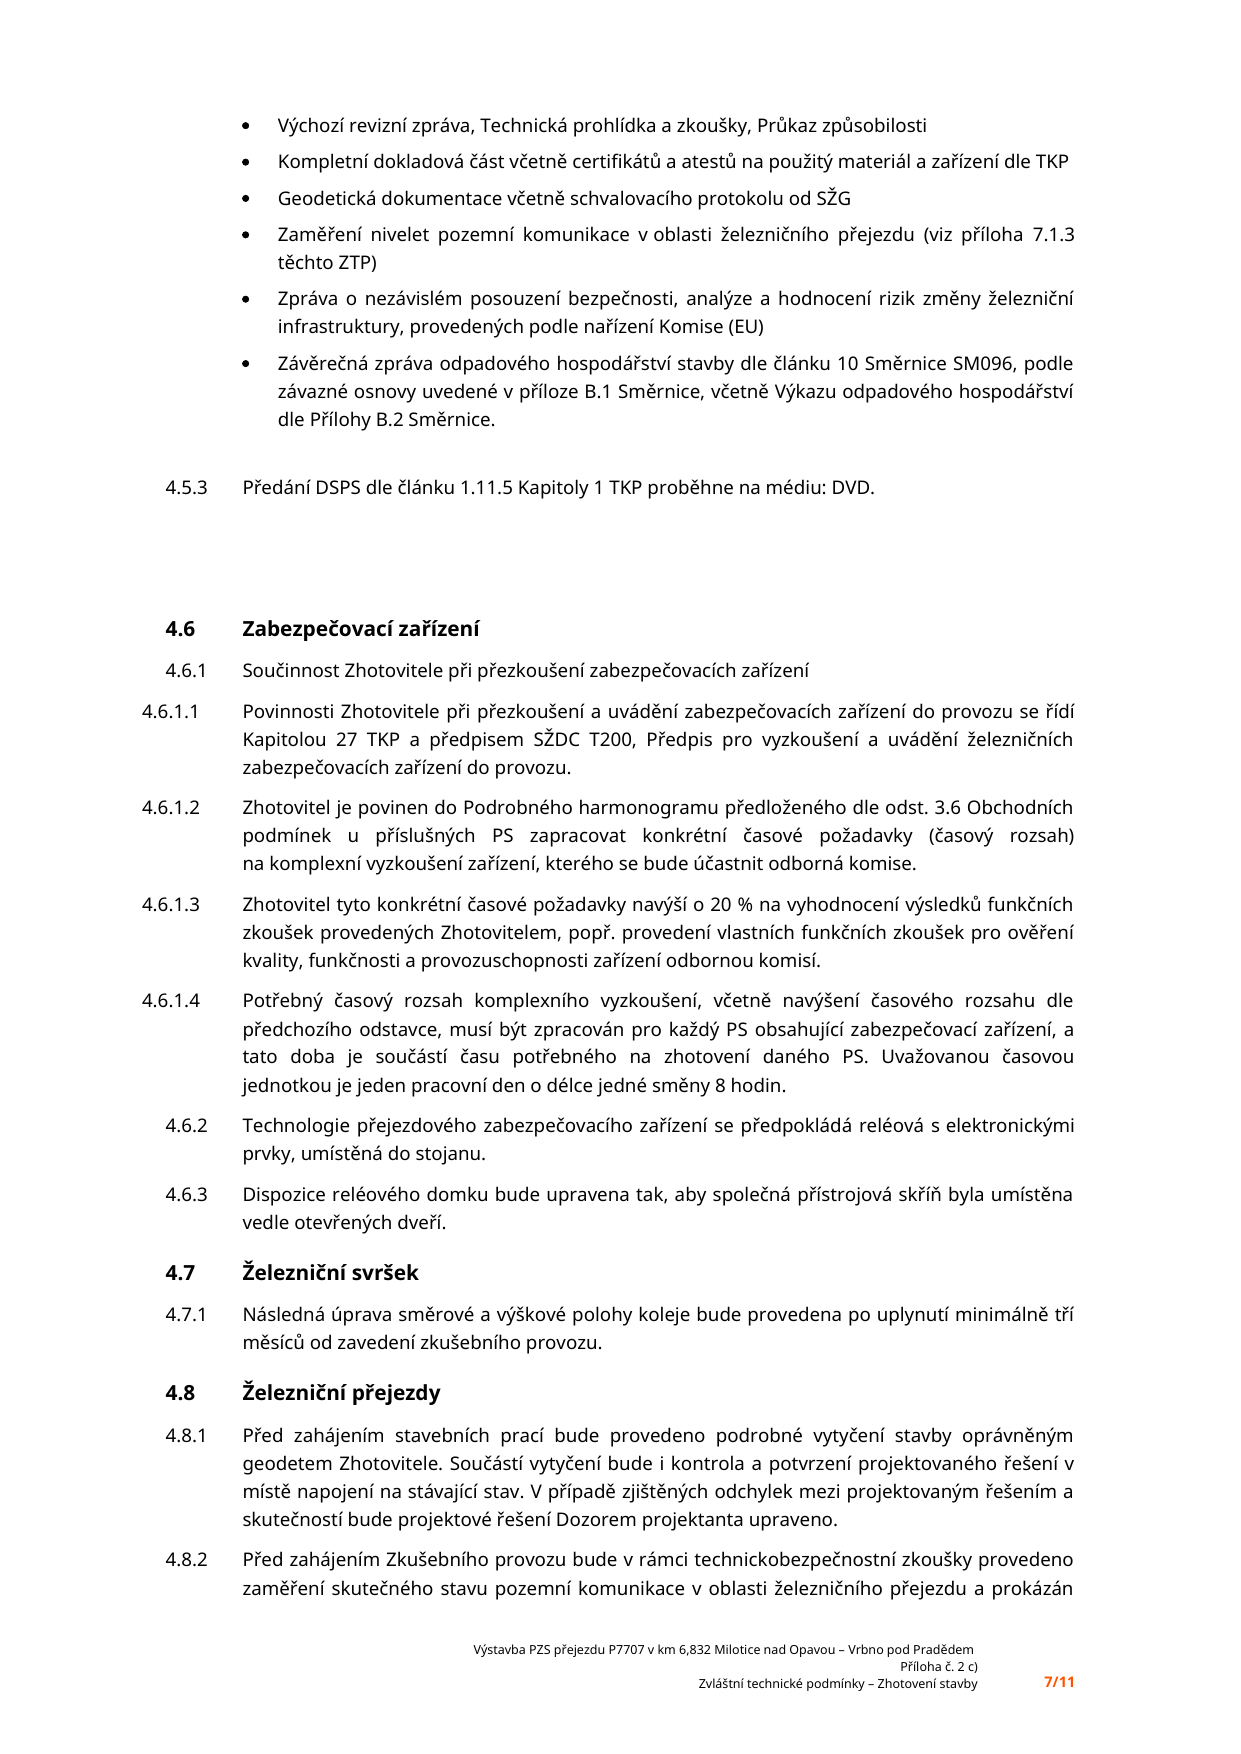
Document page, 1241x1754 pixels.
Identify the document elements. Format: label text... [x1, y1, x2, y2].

text Součinnost Zhotovitele při přezkoušení zabezpečovacích zařízení [165, 658, 1075, 683]
text Předání DSPS dle článku 1.11.5 Kapitoly 1 TKP proběhne na médiu: DVD. [165, 474, 1075, 500]
text Technologie přejezdového zabezpečovacího zařízení se předpokládá reléová s elektronickými prvky, umístěná do stojanu. [165, 1112, 1075, 1166]
list Kompletní dokladová část včetně certifikátů a atestů na použitý materiál a zařízení dle TKP [242, 148, 1075, 174]
text Následná úprava směrové a výškové polohy koleje bude provedena po uplynutí minimálně tří měsíců od zavedení zkušebního provozu. [165, 1302, 1075, 1355]
list Zpráva o nezávislém posouzení bezpečnosti, analýze a hodnocení rizik změny železniční infrastruktury, provedených podle nařízení Komise (EU) [242, 286, 1075, 339]
text Zabezpečovací zařízení [165, 614, 1075, 642]
text Dispozice reléového domku bude upravena tak, aby společná přístrojová skříň byla umístěna vedle otevřených dveří. [165, 1181, 1075, 1234]
text Železniční přejezdy [165, 1378, 1075, 1407]
list Závěrečná zpráva odpadového hospodářství stavby dle článku 10 Směrnice SM096, podle závazné osnovy uvedené v příloze B.1 Směrnice, včetně Výkazu odpadového hospodářství dle Přílohy B.2 Směrnice. [242, 350, 1075, 432]
text Potřebný časový rozsah komplexního vyzkoušení, včetně navýšení časového rozsahu dle předchozího odstavce, musí být zpracován pro každý PS obsahující zabezpečovací zařízení, a tato doba je součástí času potřebného na zhotovení daného PS. Uvažovanou časovou jednotkou je jeden pracovní den o délce jedné směny 8 hodin. [142, 988, 1075, 1097]
list Geodetická dokumentace včetně schvalovacího protokolu od SŽG [242, 185, 1075, 210]
list Výchozí revizní zpráva, Technická prohlídka a zkoušky, Průkaz způsobilosti [242, 112, 1075, 138]
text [165, 1547, 1075, 1600]
list Zaměření nivelet pozemní komunikace v oblasti železničního přejezdu (viz příloha 7.1.3 těchto ZTP) [242, 221, 1075, 275]
text Před zahájením stavebních prací bude provedeno podrobné vytyčení stavby oprávněným geodetem Zhotovitele. Součástí vytyčení bude i kontrola a potvrzení projektovaného řešení v místě napojení na stávající stav. V případě zjištěných odchylek mezi projektovaným řešením a skutečností bude projektové řešení Dozorem projektanta upraveno. [165, 1422, 1075, 1532]
text Povinnosti Zhotovitele při přezkoušení a uvádění zabezpečovacích zařízení do provozu se řídí Kapitolou 27 TKP a předpisem SŽDC T200, Předpis pro vyzkoušení a uvádění železničních zabezpečovacích zařízení do provozu. [142, 698, 1075, 780]
text Zhotovitel tyto konkrétní časové požadavky navýší o 20 % na vyhodnocení výsledků funkčních zkoušek provedených Zhotovitelem, popř. provedení vlastních funkčních zkoušek pro ověření kvality, funkčnosti a provozuschopnosti zařízení odbornou komisí. [142, 891, 1075, 973]
text Zhotovitel je povinen do Podrobného harmonogramu předloženého dle odst. 3.6 Obchodních podmínek u příslušných PS zapracovat konkrétní časové požadavky (časový rozsah) na komplexní vyzkoušení zařízení, kterého se bude účastnit odborná komise. [142, 795, 1075, 876]
text Železniční svršek [165, 1258, 1075, 1286]
